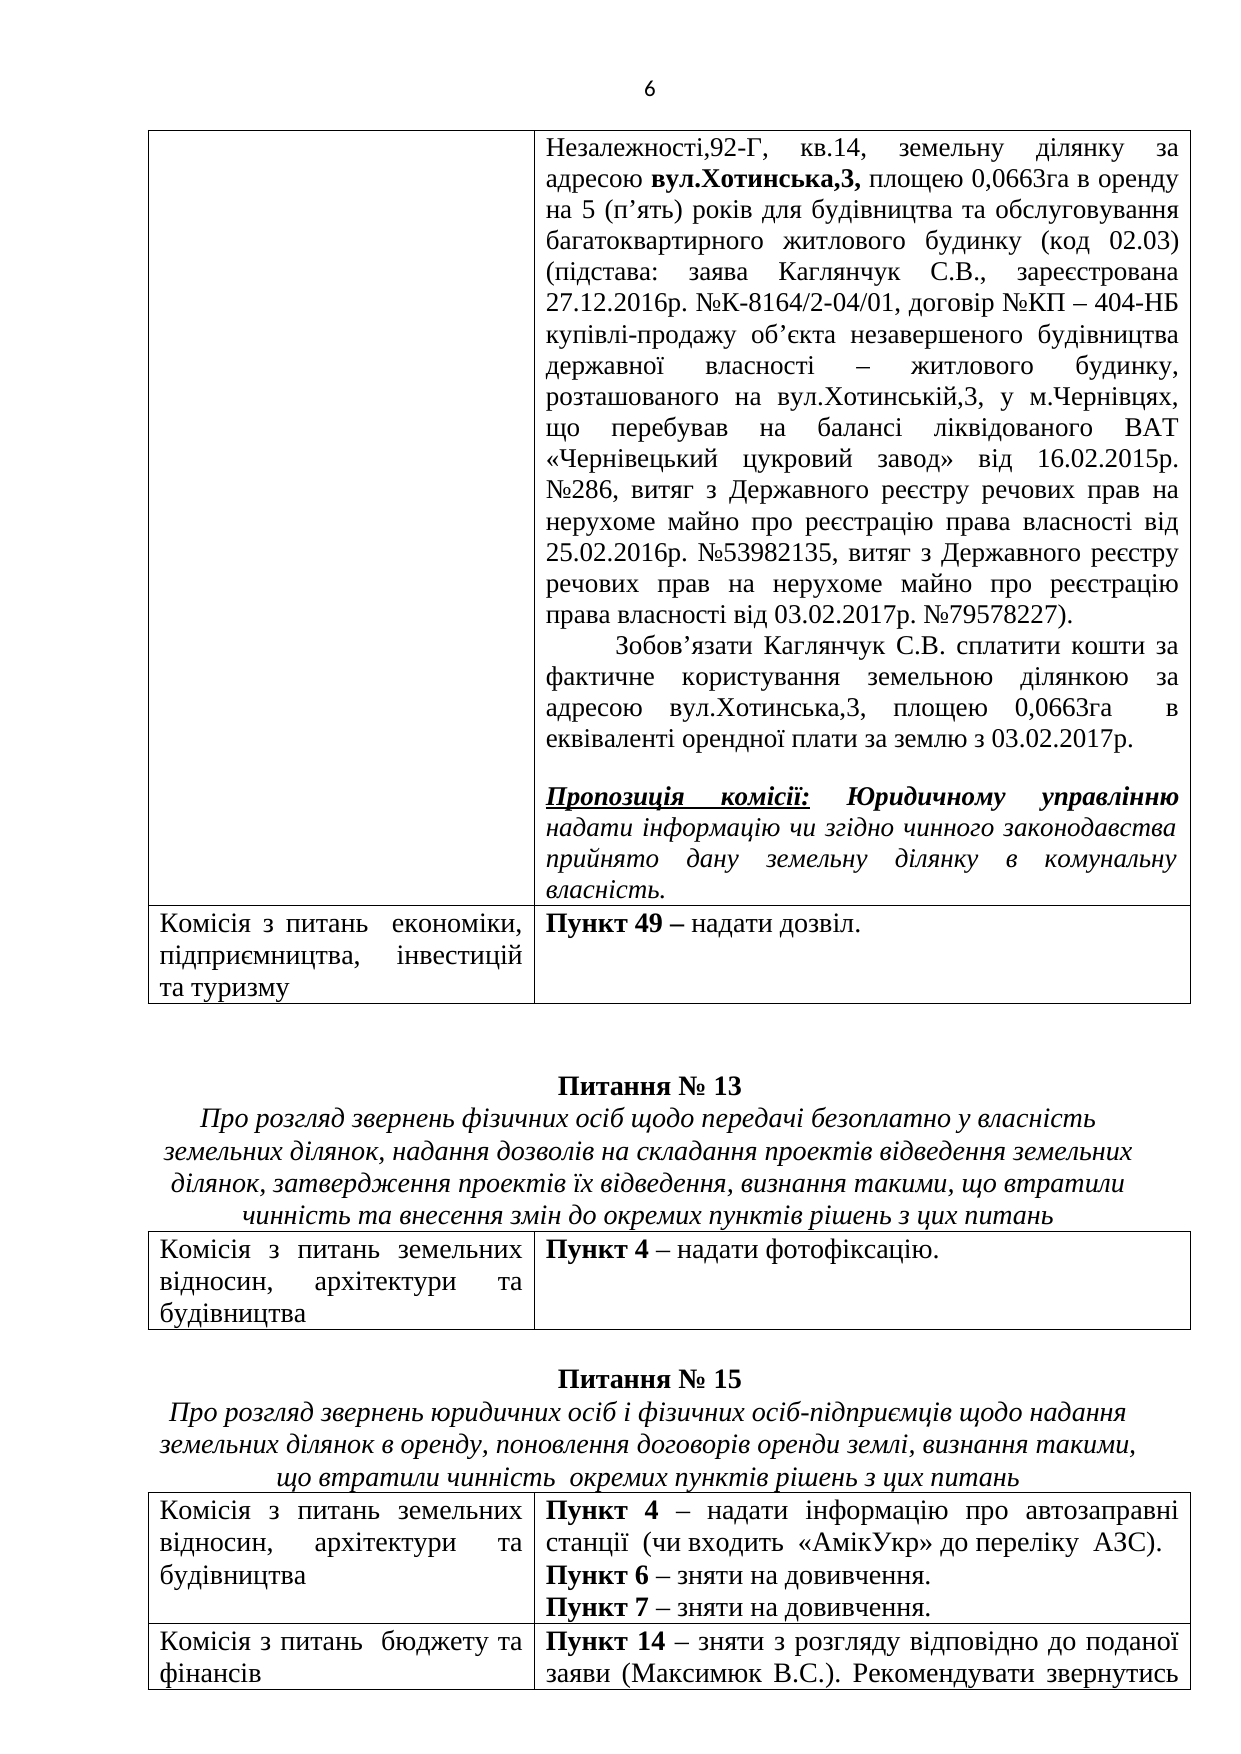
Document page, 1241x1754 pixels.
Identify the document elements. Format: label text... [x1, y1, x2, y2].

table_header Комісія з питань земельних відносин, архітектури та будівництва [149, 1493, 534, 1623]
table_cell Комісія з питань економіки, підприємництва, інвестицій та туризму [149, 906, 534, 1003]
table_header Пункт 4 – надати фотофіксацію. [535, 1232, 1190, 1329]
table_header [149, 131, 534, 905]
table_header Пункт 4 – надати інформацію про автозаправні станції (чи входить «АмікУкр» до переліку АЗС). Пункт 6 – зняти на довивчення. Пункт 7 – зняти на довивчення. [535, 1493, 1190, 1623]
table_cell Пункт 49 – надати дозвіл. [535, 906, 1190, 1003]
text Питання № 15 [148, 1362, 1152, 1395]
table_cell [535, 1624, 1190, 1688]
text Питання № 13 [148, 1069, 1152, 1101]
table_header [535, 131, 1190, 905]
text Про розгляд звернень фізичних осіб щодо передачі безоплатно у власність земельних ділянок, надання дозволів на складання проектів відведення земельних ділянок, затвердження проектів їх відведення, визнання такими, що втратили чинність та внесення змін до окремих пунктів рішень з цих питань [148, 1101, 1152, 1231]
text Про розгляд звернень юридичних осіб і фізичних осіб-підприємців щодо надання земельних ділянок в оренду, поновлення договорів оренди землі, визнання такими, що втратили чинність окремих пунктів рішень з цих питань [148, 1395, 1152, 1492]
table_header Комісія з питань земельних відносин, архітектури та будівництва [149, 1232, 534, 1329]
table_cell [149, 1624, 534, 1688]
